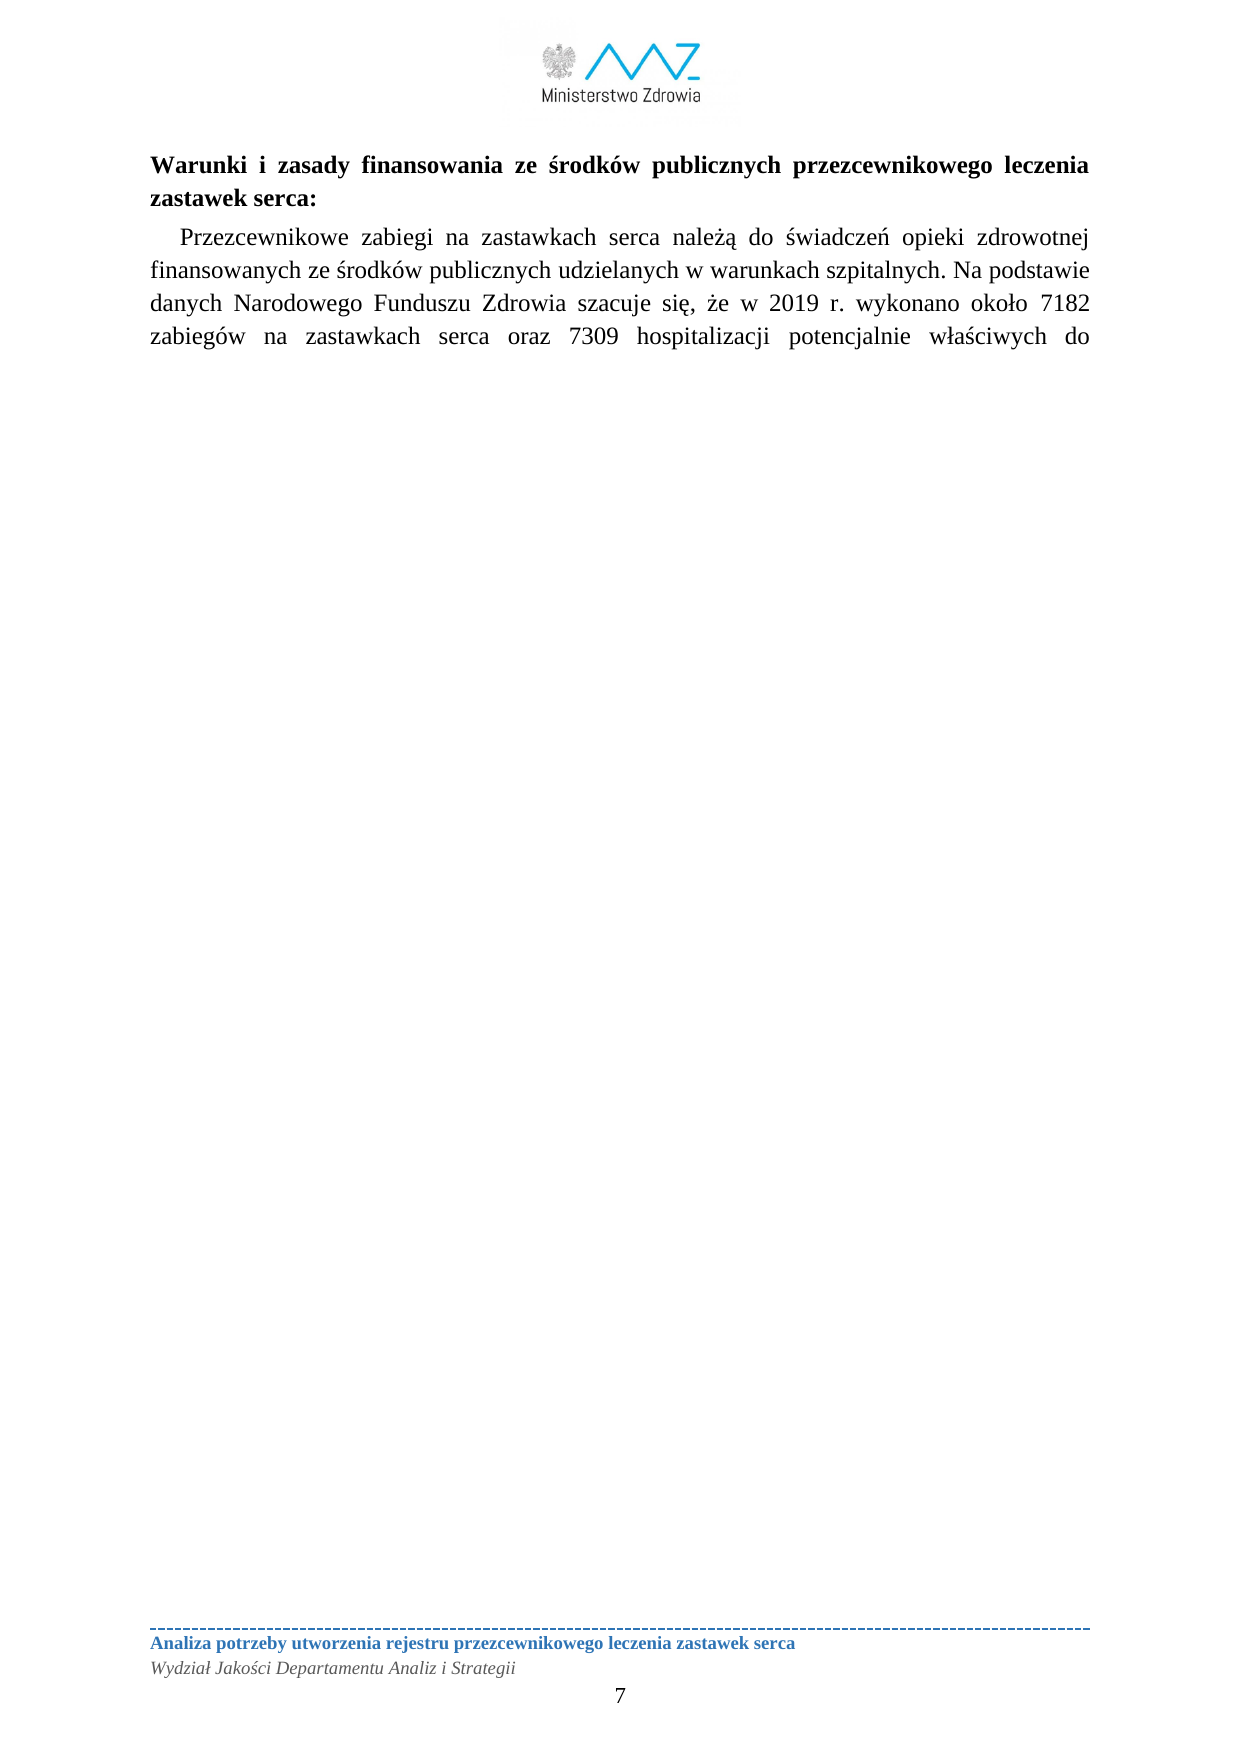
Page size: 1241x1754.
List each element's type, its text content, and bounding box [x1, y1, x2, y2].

text Przezcewnikowe zabiegi na zastawkach serca należą do świadczeń opieki zdrowotnej finansowanych ze środków publicznych udzielanych w warunkach szpitalnych. Na podstawie danych Narodowego Funduszu Zdrowia szacuje się, że w 2019 r. wykonano około 7182 zabiegów na zastawkach serca oraz 7309 hospitalizacji potencjalnie właściwych do gromadzenia w ramach rejestru przezcewnikowego leczenia zastawek serca. Zestawienie danych z roku 2019 z danymi lat ubiegłych (2017 r. i 2018 r.) wskazuje na stopniowy wzrost liczby wykonywanych świadczeń oraz liczby hospitalizacji. Jednocześnie zauważa się stopniowy wzrost liczby świadczeniodawców zajmujących się zabiegowym leczeniem zastawek aortalnych, mitralnych, trójdzielnych oraz płucnych (z 44 w 2017 r. do 49 w 2019 r.) . [150, 222, 1090, 350]
text Warunki i zasady finansowania ze środków publicznych przezcewnikowego leczenia zastawek serca: [150, 150, 1090, 212]
